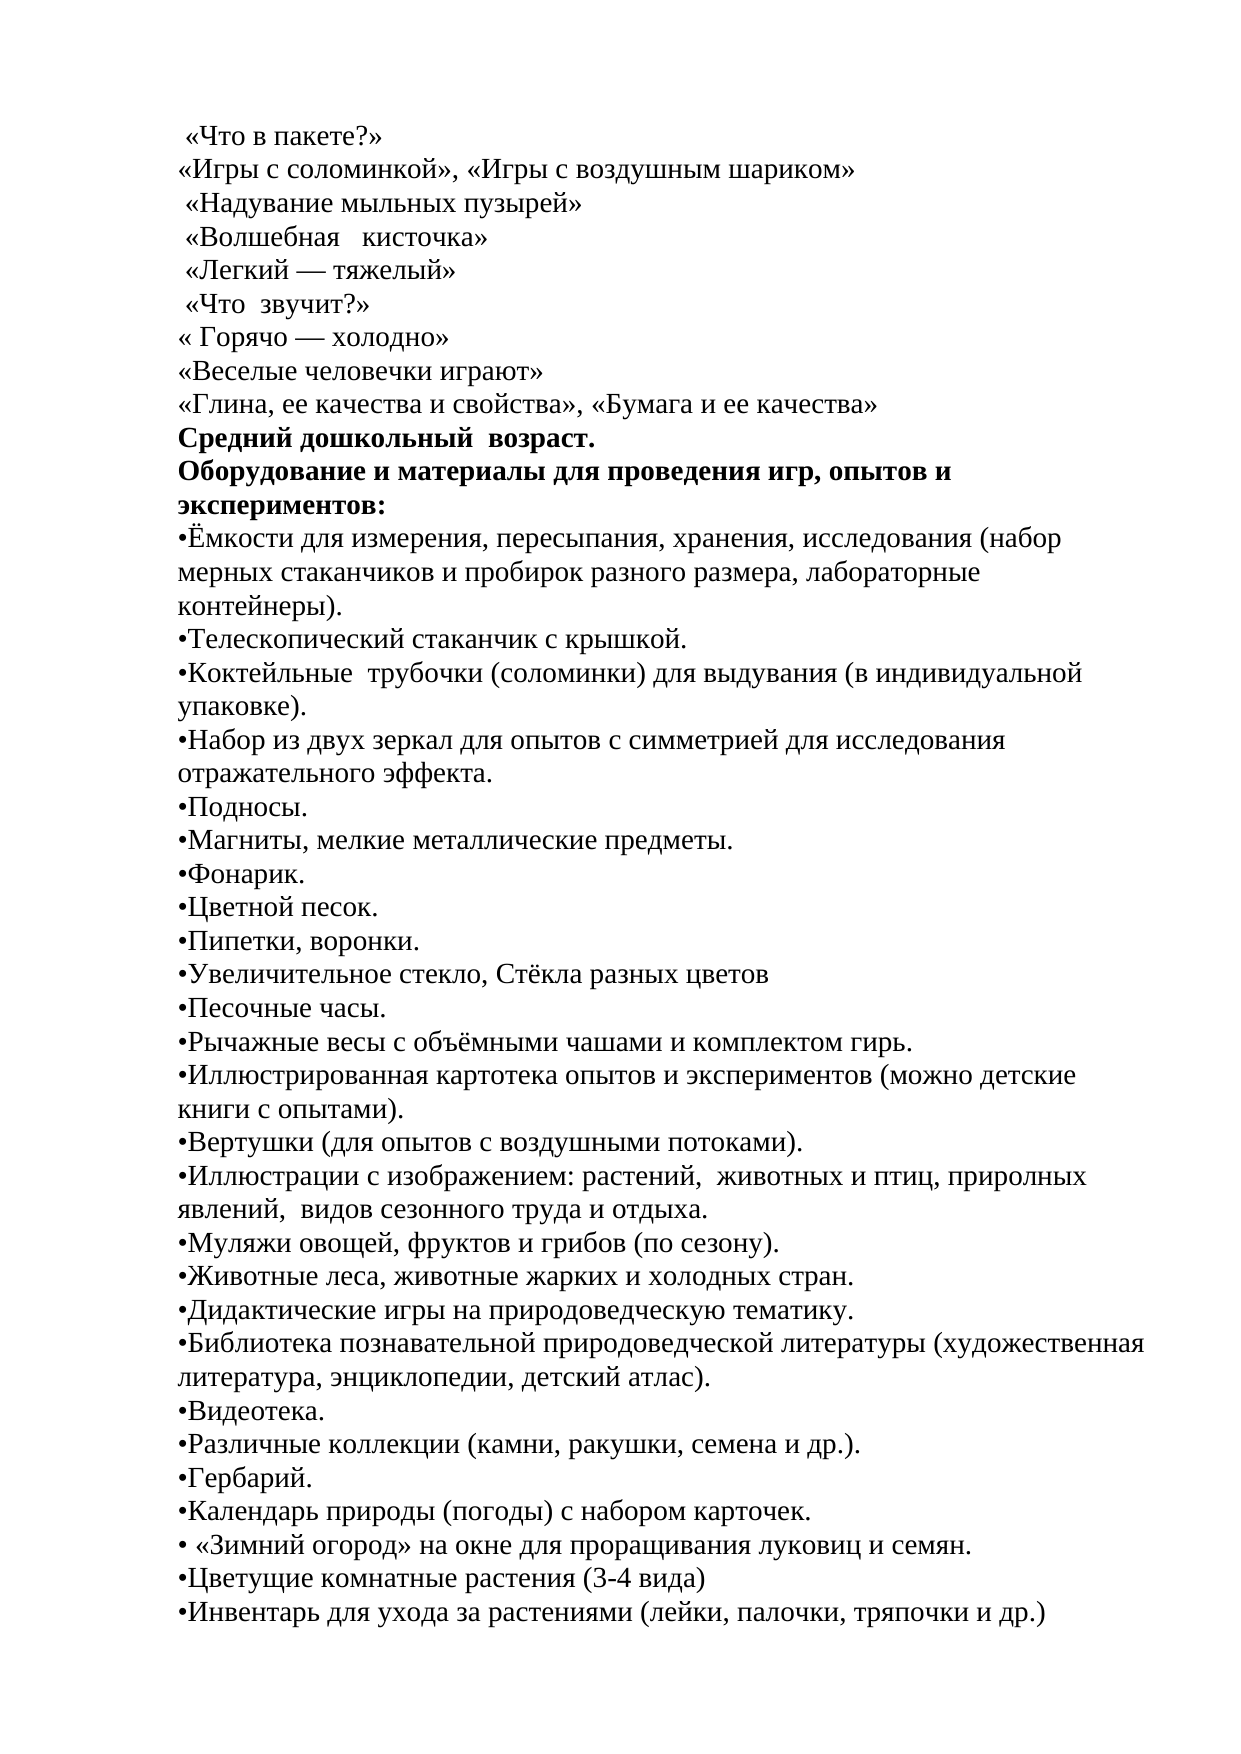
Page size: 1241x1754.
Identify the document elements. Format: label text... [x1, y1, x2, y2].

text Средний дошкольный возраст. [177, 420, 1152, 453]
text •Дидактические игры на природоведческую тематику. [177, 1292, 1152, 1326]
text «Игры с соломинкой», «Игры с воздушным шариком» [177, 152, 1152, 185]
text •Иллюстрации с изображением: растений, животных и птиц, приролных явлений, видов сезонного труда и отдыха. [177, 1158, 1152, 1225]
text •Рычажные весы с объёмными чашами и комплектом гирь. [177, 1024, 1152, 1057]
text •Набор из двух зеркал для опытов с симметрией для исследования отражательного эффекта. [177, 722, 1152, 789]
text •Фонарик. [177, 856, 1152, 889]
text •Магниты, мелкие металлические предметы. [177, 822, 1152, 856]
text « Горячо — холодно» [177, 319, 1152, 353]
text •Подносы. [177, 789, 1152, 822]
text «Глина, ее качества и свойства», «Бумага и ее качества» [177, 386, 1152, 420]
text «Надувание мыльных пузырей» [177, 185, 1152, 219]
text •Цветной песок. [177, 889, 1152, 923]
text •Коктейльные трубочки (соломинки) для выдувания (в индивидуальной упаковке). [177, 655, 1152, 722]
text •Вертушки (для опытов с воздушными потоками). [177, 1124, 1152, 1158]
text •Библиотека познавательной природоведческой литературы (художественная литература, энциклопедии, детский атлас). [177, 1326, 1152, 1393]
text •Муляжи овощей, фруктов и грибов (по сезону). [177, 1225, 1152, 1258]
text «Что звучит?» [177, 286, 1152, 319]
text •Пипетки, воронки. [177, 923, 1152, 957]
text •Гербарий. [177, 1460, 1152, 1493]
text •Цветущие комнатные растения (3-4 вида) [177, 1560, 1152, 1594]
text •Ёмкости для измерения, пересыпания, хранения, исследования (набор мерных стаканчиков и пробирок разного размера, лабораторные контейнеры). [177, 521, 1152, 621]
text •Песочные часы. [177, 990, 1152, 1024]
text •Инвентарь для ухода за растениями (лейки, палочки, тряпочки и др.) [177, 1594, 1152, 1627]
text •Иллюстрированная картотека опытов и экспериментов (можно детские книги с опытами). [177, 1057, 1152, 1124]
text •Увеличительное стекло, Стёкла разных цветов [177, 957, 1152, 990]
text «Что в пакете?» [177, 118, 1152, 152]
text •Различные коллекции (камни, ракушки, семена и др.). [177, 1426, 1152, 1460]
text •Календарь природы (погоды) с набором карточек. [177, 1493, 1152, 1527]
text «Волшебная кисточка» [177, 219, 1152, 252]
text •Видеотека. [177, 1393, 1152, 1426]
text Оборудование и материалы для проведения игр, опытов и экспериментов: [177, 453, 1152, 521]
text «Веселые человечки играют» [177, 353, 1152, 386]
text «Легкий — тяжелый» [177, 252, 1152, 286]
text •Телескопический стаканчик с крышкой. [177, 621, 1152, 655]
text •Животные леса, животные жарких и холодных стран. [177, 1258, 1152, 1292]
text • «Зимний огород» на окне для проращивания луковиц и семян. [177, 1527, 1152, 1560]
